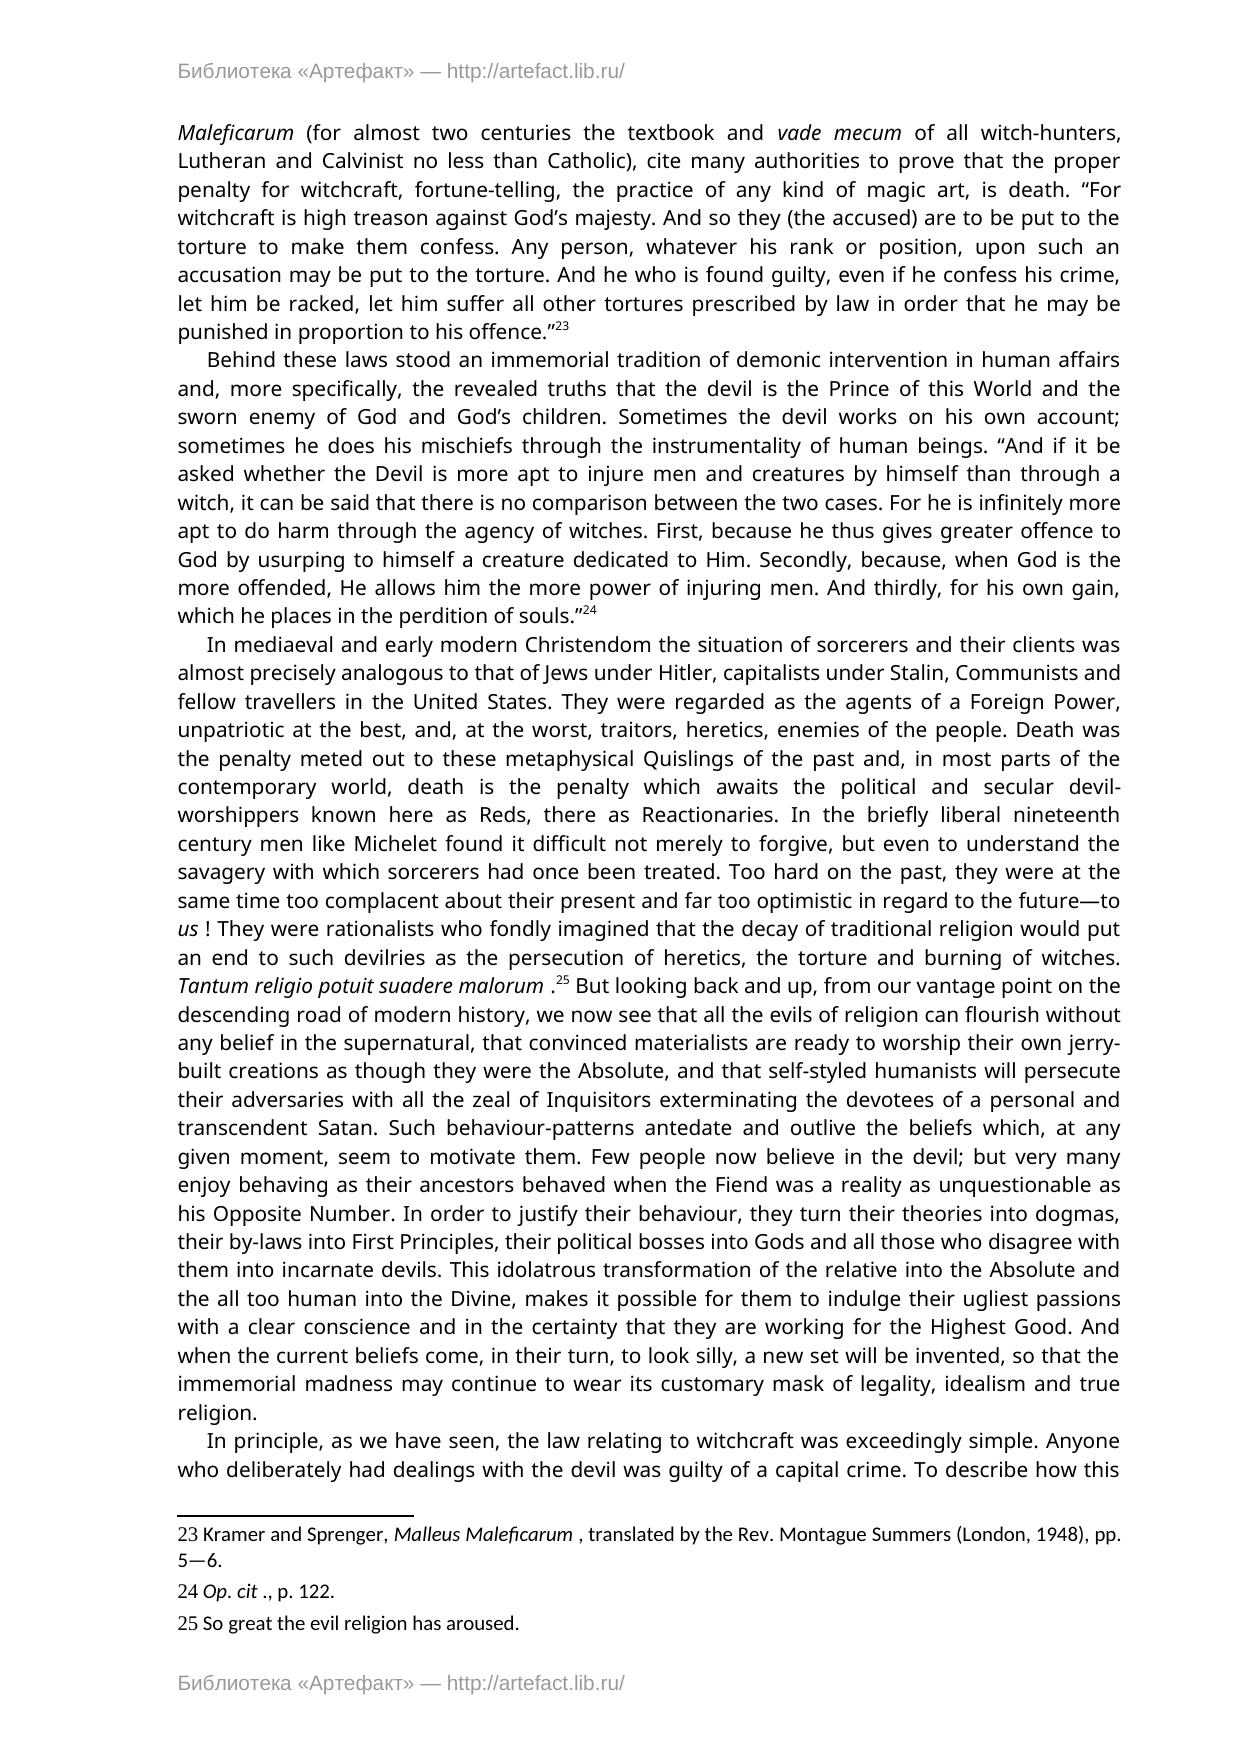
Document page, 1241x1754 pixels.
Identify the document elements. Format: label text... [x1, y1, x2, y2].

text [177, 1426, 1122, 1483]
text In mediaeval and early modern Christendom the situation of sorcerers and their clients was almost precisely analogous to that of Jews under Hitler, capitalists under Stalin, Communists and fellow travellers in the United States. They were regarded as the agents of a Foreign Power, unpatriotic at the best, and, at the worst, traitors, heretics, enemies of the people. Death was the penalty meted out to these metaphysical Quislings of the past and, in most parts of the contemporary world, death is the penalty which awaits the political and secular devil-worshippers known here as Reds, there as Reactionaries. In the briefly liberal nineteenth century men like Michelet found it difficult not merely to forgive, but even to understand the savagery with which sorcerers had once been treated. Too hard on the past, they were at the same time too complacent about their present and far too optimistic in regard to the future—to us ! They were rationalists who fondly imagined that the decay of traditional religion would put an end to such devilries as the persecution of heretics, the torture and burning of witches. Tantum religio potuit suadere malorum . But looking back and up, from our vantage point on the descending road of modern history, we now see that all the evils of religion can flourish without any belief in the supernatural, that convinced materialists are ready to worship their own jerry-built creations as though they were the Absolute, and that self-styled humanists will persecute their adversaries with all the zeal of Inquisitors exterminating the devotees of a personal and transcendent Satan. Such behaviour-patterns antedate and outlive the beliefs which, at any given moment, seem to motivate them. Few people now believe in the devil; but very many enjoy behaving as their ancestors behaved when the Fiend was a reality as unquestionable as his Opposite Number. In order to justify their behaviour, they turn their theories into dogmas, their by-laws into First Principles, their political bosses into Gods and all those who disagree with them into incarnate devils. This idolatrous transformation of the relative into the Absolute and the all too human into the Divine, makes it possible for them to indulge their ugliest passions with a clear conscience and in the certainty that they are working for the Highest Good. And when the current beliefs come, in their turn, to look silly, a new set will be invented, so that the immemorial madness may continue to wear its customary mask of legality, idealism and true religion. [177, 630, 1122, 1426]
text Behind these laws stood an immemorial tradition of demonic intervention in human affairs and, more specifically, the revealed truths that the devil is the Prince of this World and the sworn enemy of God and God’s children. Sometimes the devil works on his own account; sometimes he does his mischiefs through the instrumentality of human beings. “And if it be asked whether the Devil is more apt to injure men and creatures by himself than through a witch, it can be said that there is no comparison between the two cases. For he is infinitely more apt to do harm through the agency of witches. First, because he thus gives greater offence to God by usurping to himself a creature dedicated to Him. Secondly, because, when God is the more offended, He allows him the more power of injuring men. And thirdly, for his own gain, which he places in the perdition of souls.” [177, 346, 1122, 630]
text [177, 118, 1122, 346]
